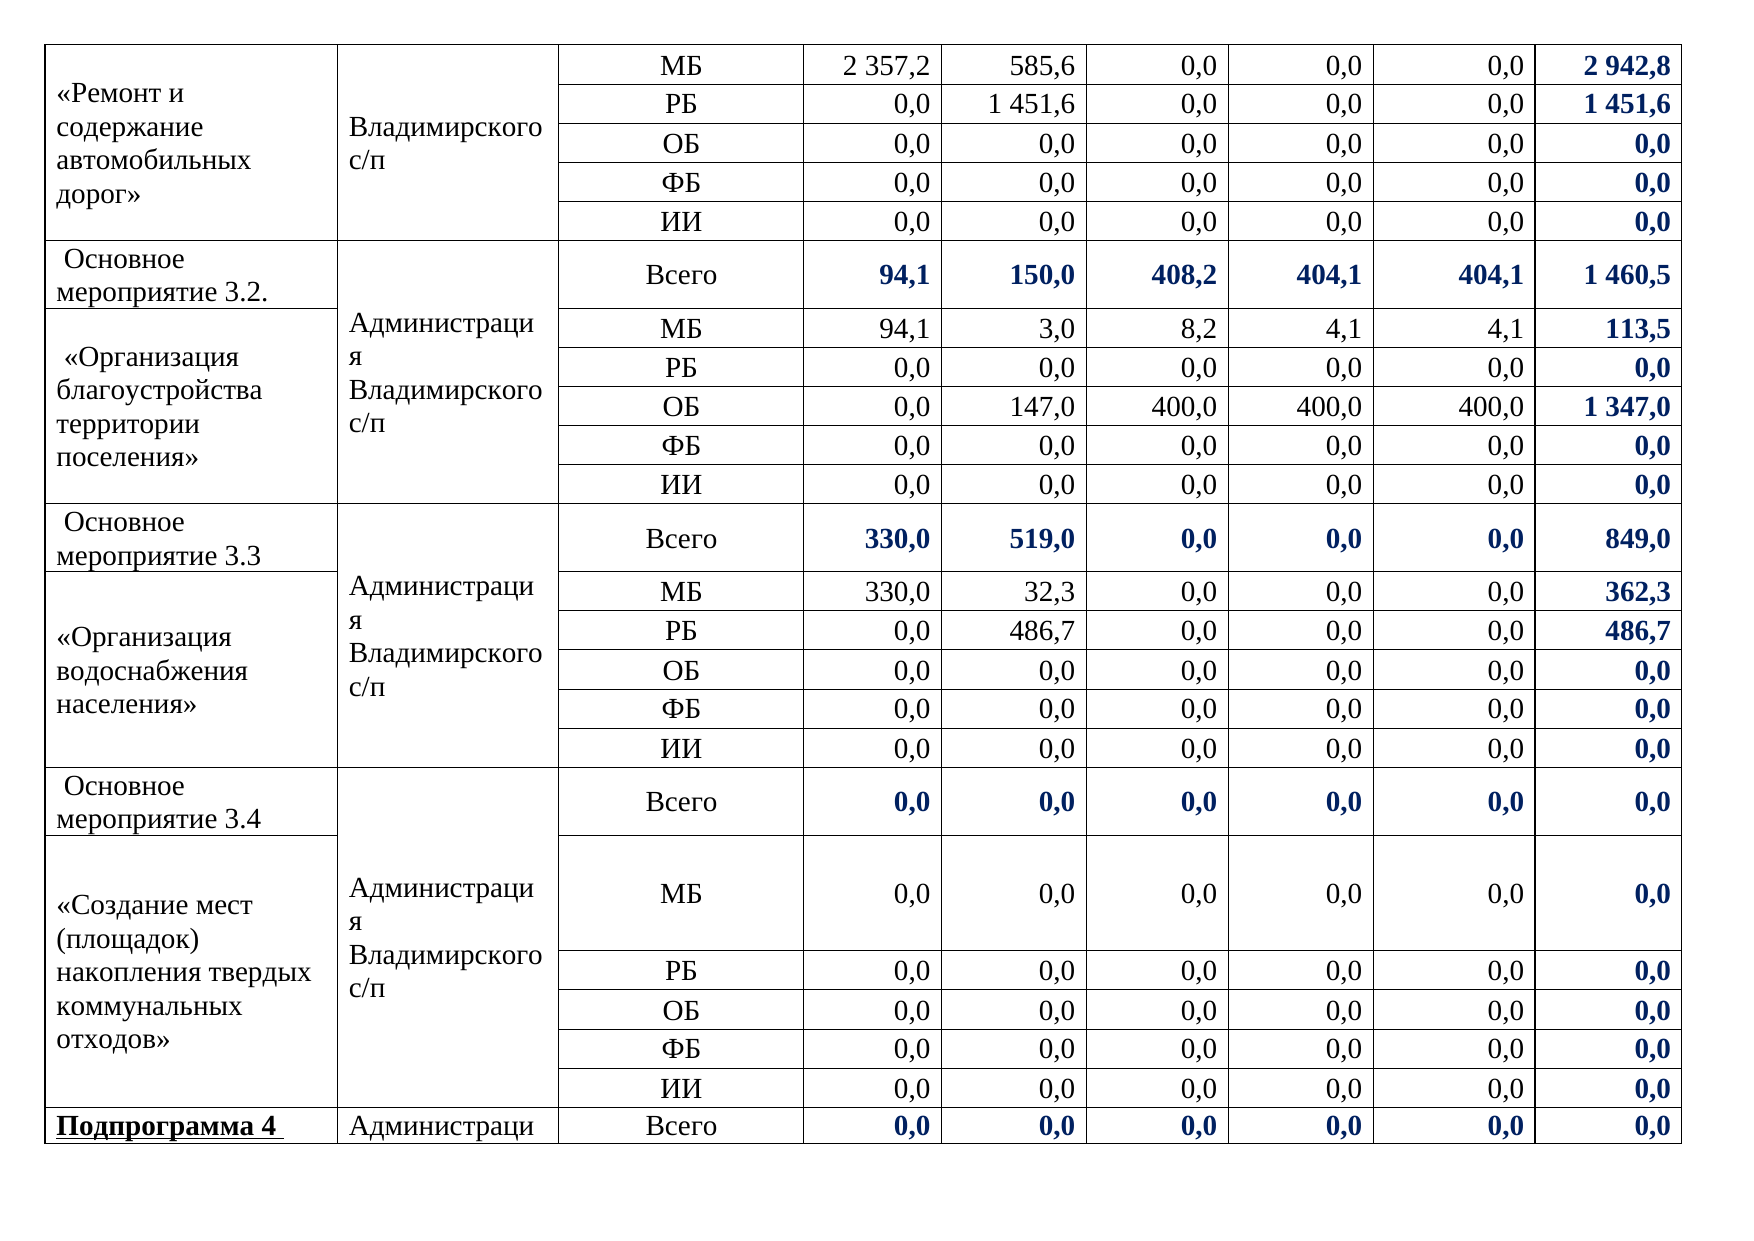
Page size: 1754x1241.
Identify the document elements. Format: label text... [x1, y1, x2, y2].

table_cell 0,0 [1087, 729, 1228, 767]
table_cell 0,0 [804, 124, 941, 162]
table_cell ИИ [559, 202, 803, 240]
table_cell 0,0 [1229, 504, 1373, 571]
table_cell 0,0 [1374, 163, 1534, 201]
table_cell 0,0 [1536, 1108, 1681, 1143]
table_cell Всего [559, 768, 803, 835]
table_cell 0,0 [1536, 1030, 1681, 1067]
table_cell 147,0 [942, 387, 1086, 425]
table_cell 2 357,2 [804, 45, 941, 83]
table_cell ОБ [559, 990, 803, 1028]
table_cell 0,0 [804, 836, 941, 950]
table_cell 0,0 [1229, 163, 1373, 201]
table_cell Администрация Владимирского с/п [338, 768, 558, 1107]
table_cell 94,1 [804, 241, 941, 308]
table_cell ФБ [559, 1030, 803, 1067]
table_cell 1 460,5 [1536, 241, 1681, 308]
table_cell 0,0 [942, 1069, 1086, 1107]
table_cell 0,0 [1087, 85, 1228, 122]
table_cell 585,6 [942, 45, 1086, 83]
table_cell 0,0 [1087, 611, 1228, 649]
table_cell 3,0 [942, 309, 1086, 347]
table_cell ФБ [559, 163, 803, 201]
table_cell 4,1 [1374, 309, 1534, 347]
table_cell 0,0 [1374, 85, 1534, 122]
table_cell 8,2 [1087, 309, 1228, 347]
table_cell 0,0 [804, 1069, 941, 1107]
table_cell 0,0 [1087, 1030, 1228, 1067]
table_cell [338, 1108, 558, 1143]
table_cell 1 451,6 [1536, 85, 1681, 122]
table_cell 0,0 [804, 650, 941, 688]
table_cell 0,0 [1087, 348, 1228, 386]
table_cell 408,2 [1087, 241, 1228, 308]
table_cell РБ [559, 951, 803, 989]
table_cell 0,0 [1229, 1030, 1373, 1067]
table_cell 0,0 [1374, 1069, 1534, 1107]
table_cell 0,0 [804, 387, 941, 425]
table_cell 486,7 [942, 611, 1086, 649]
table_cell 0,0 [1087, 768, 1228, 835]
table_cell 0,0 [1087, 426, 1228, 464]
table_cell 0,0 [1087, 124, 1228, 162]
table_cell 0,0 [1374, 45, 1534, 83]
table_cell «Организация водоснабжения населения» [46, 572, 337, 767]
table_cell 0,0 [1374, 690, 1534, 727]
table_cell 0,0 [1536, 650, 1681, 688]
table_cell Всего [559, 1108, 803, 1143]
table_cell 0,0 [804, 611, 941, 649]
table_cell РБ [559, 611, 803, 649]
table_cell 0,0 [1536, 990, 1681, 1028]
table_cell РБ [559, 348, 803, 386]
table_cell МБ [559, 836, 803, 950]
table_cell Основное мероприятие 3.3 [46, 504, 337, 571]
table_cell 0,0 [1229, 465, 1373, 503]
table_cell 0,0 [1374, 951, 1534, 989]
table_cell 0,0 [1374, 504, 1534, 571]
table_cell 0,0 [1536, 729, 1681, 767]
table_cell 0,0 [1229, 836, 1373, 950]
table_cell 0,0 [1374, 650, 1534, 688]
table_cell 0,0 [1374, 1108, 1534, 1143]
table_cell 0,0 [1087, 990, 1228, 1028]
table_cell 0,0 [1229, 990, 1373, 1028]
table_cell 150,0 [942, 241, 1086, 308]
table_cell 0,0 [804, 951, 941, 989]
table_cell 1 347,0 [1536, 387, 1681, 425]
table_cell 0,0 [804, 348, 941, 386]
table_cell 0,0 [1087, 465, 1228, 503]
table_cell 0,0 [1087, 951, 1228, 989]
table_cell ОБ [559, 387, 803, 425]
table_cell 0,0 [804, 768, 941, 835]
table_cell 330,0 [804, 504, 941, 571]
table_cell 0,0 [1536, 465, 1681, 503]
table_cell 0,0 [1374, 768, 1534, 835]
table_cell 0,0 [1229, 426, 1373, 464]
table_cell МБ [559, 45, 803, 83]
table_cell 400,0 [1087, 387, 1228, 425]
table_cell 0,0 [1536, 163, 1681, 201]
table_cell 0,0 [804, 690, 941, 727]
table_cell Основное мероприятие 3.4 [46, 768, 337, 835]
table_cell 0,0 [1087, 504, 1228, 571]
table_cell ИИ [559, 729, 803, 767]
table_cell 0,0 [1536, 124, 1681, 162]
table_cell 113,5 [1536, 309, 1681, 347]
table_cell 0,0 [804, 990, 941, 1028]
table_cell ФБ [559, 690, 803, 727]
table_cell 0,0 [1087, 163, 1228, 201]
table_cell 0,0 [1229, 85, 1373, 122]
table_cell 0,0 [1229, 768, 1373, 835]
table_cell 0,0 [804, 85, 941, 122]
table_cell «Создание мест (площадок) накопления твердых коммунальных отходов» [46, 836, 337, 1107]
table_cell 400,0 [1229, 387, 1373, 425]
table_cell 0,0 [1374, 611, 1534, 649]
table_cell 0,0 [942, 951, 1086, 989]
table_cell 0,0 [804, 202, 941, 240]
table_cell 0,0 [1087, 202, 1228, 240]
table_cell 0,0 [1229, 729, 1373, 767]
table_cell 0,0 [942, 836, 1086, 950]
table_cell 0,0 [1536, 836, 1681, 950]
table_cell 0,0 [942, 124, 1086, 162]
table_cell 330,0 [804, 572, 941, 610]
table_cell МБ [559, 572, 803, 610]
table_cell 0,0 [942, 426, 1086, 464]
table_cell 519,0 [942, 504, 1086, 571]
table_cell 0,0 [1374, 729, 1534, 767]
table_cell 32,3 [942, 572, 1086, 610]
table_cell 0,0 [1229, 124, 1373, 162]
table_cell 0,0 [1229, 650, 1373, 688]
table_cell 0,0 [1229, 1069, 1373, 1107]
table_cell ОБ [559, 650, 803, 688]
table_cell 0,0 [1536, 202, 1681, 240]
table_cell Всего [559, 504, 803, 571]
table_cell 0,0 [942, 1030, 1086, 1067]
table_cell ОБ [559, 124, 803, 162]
table_cell 0,0 [1229, 572, 1373, 610]
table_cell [338, 45, 558, 240]
table_cell 0,0 [942, 465, 1086, 503]
table_cell 0,0 [1087, 572, 1228, 610]
table_cell 0,0 [942, 650, 1086, 688]
table_cell 0,0 [1536, 768, 1681, 835]
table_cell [46, 1108, 337, 1143]
table_cell 0,0 [804, 1108, 941, 1143]
table_cell 2 942,8 [1536, 45, 1681, 83]
table_cell 0,0 [942, 729, 1086, 767]
table_cell РБ [559, 85, 803, 122]
table_cell 0,0 [1536, 690, 1681, 727]
table_cell 0,0 [804, 163, 941, 201]
table_cell 0,0 [804, 729, 941, 767]
table_cell 0,0 [1229, 611, 1373, 649]
table_cell 0,0 [1229, 951, 1373, 989]
table_cell 0,0 [942, 690, 1086, 727]
table_cell 362,3 [1536, 572, 1681, 610]
table_cell 0,0 [1374, 426, 1534, 464]
table_cell 0,0 [942, 768, 1086, 835]
table_cell 0,0 [1229, 45, 1373, 83]
table_cell 0,0 [1374, 836, 1534, 950]
table_cell 0,0 [942, 202, 1086, 240]
table_cell 404,1 [1229, 241, 1373, 308]
table_cell 0,0 [804, 1030, 941, 1067]
table_cell ИИ [559, 1069, 803, 1107]
table_cell 0,0 [1536, 951, 1681, 989]
table_cell 0,0 [1374, 465, 1534, 503]
table_cell 4,1 [1229, 309, 1373, 347]
table_cell 0,0 [804, 426, 941, 464]
table_cell 94,1 [804, 309, 941, 347]
table_cell 849,0 [1536, 504, 1681, 571]
table_cell 0,0 [1374, 990, 1534, 1028]
table_cell 0,0 [1374, 348, 1534, 386]
table_cell МБ [559, 309, 803, 347]
table_cell 0,0 [1087, 836, 1228, 950]
table_cell ИИ [559, 465, 803, 503]
table_cell 0,0 [1087, 45, 1228, 83]
table_cell 0,0 [1536, 1069, 1681, 1107]
table_cell 486,7 [1536, 611, 1681, 649]
table_cell 0,0 [1374, 572, 1534, 610]
table_cell «Ремонт и содержание автомобильных дорог» [46, 45, 337, 240]
table_cell 0,0 [942, 348, 1086, 386]
table_cell Администрация Владимирского с/п [338, 241, 558, 503]
table_cell 0,0 [1229, 1108, 1373, 1143]
table_cell Администрация Владимирского с/п [338, 504, 558, 767]
table_cell 400,0 [1374, 387, 1534, 425]
table_cell Всего [559, 241, 803, 308]
table_cell 0,0 [1229, 348, 1373, 386]
table_cell 0,0 [942, 163, 1086, 201]
table_cell 0,0 [1536, 348, 1681, 386]
table_cell 0,0 [942, 990, 1086, 1028]
table_cell 1 451,6 [942, 85, 1086, 122]
table_cell 0,0 [1229, 690, 1373, 727]
table_cell 0,0 [1374, 124, 1534, 162]
table_cell 404,1 [1374, 241, 1534, 308]
table_cell «Организация благоустройства территории поселения» [46, 309, 337, 503]
table_cell 0,0 [1087, 690, 1228, 727]
table_cell 0,0 [1374, 1030, 1534, 1067]
table_cell 0,0 [942, 1108, 1086, 1143]
table_cell 0,0 [1374, 202, 1534, 240]
table_cell 0,0 [804, 465, 941, 503]
table_cell 0,0 [1087, 1108, 1228, 1143]
table_cell 0,0 [1536, 426, 1681, 464]
table_cell 0,0 [1087, 650, 1228, 688]
table_cell ФБ [559, 426, 803, 464]
table_cell 0,0 [1087, 1069, 1228, 1107]
table_cell Основное мероприятие 3.2. [46, 241, 337, 308]
table_cell 0,0 [1229, 202, 1373, 240]
